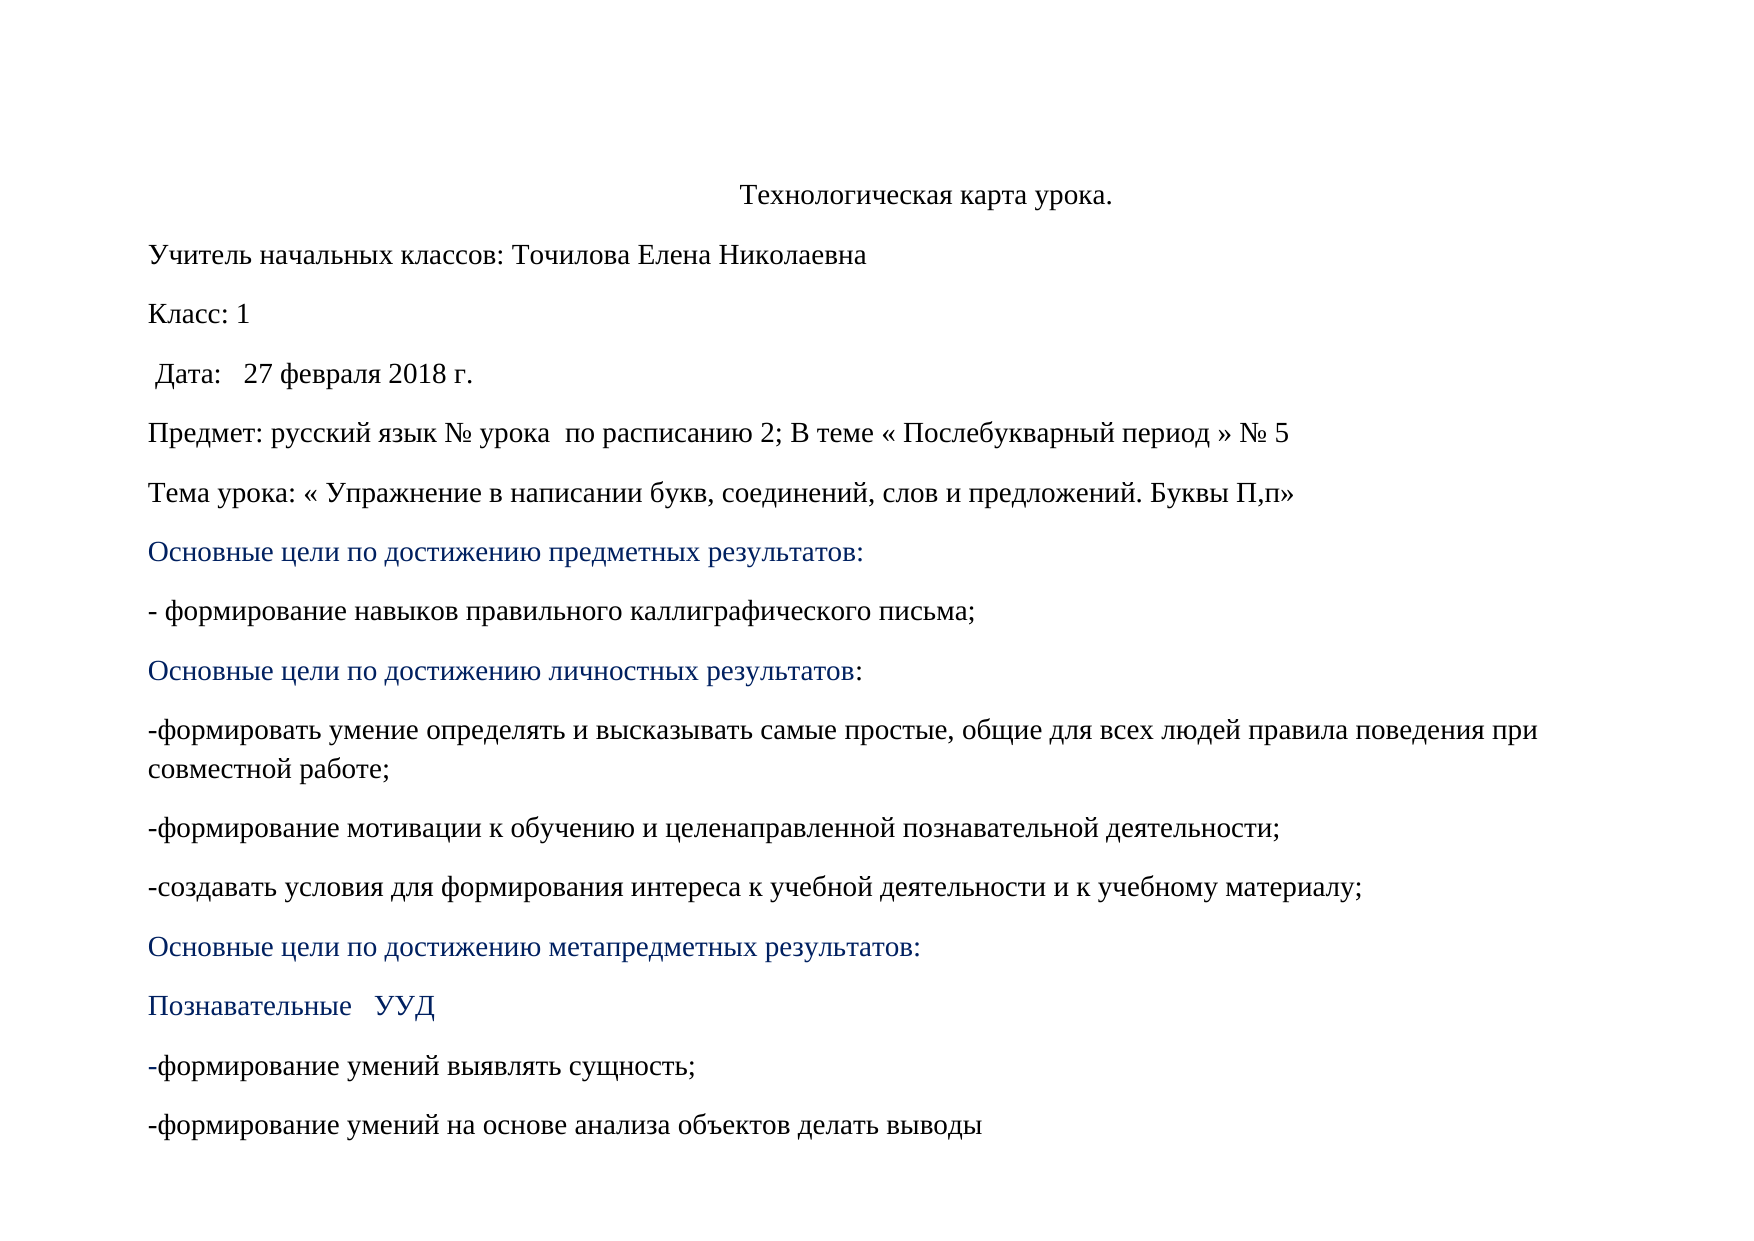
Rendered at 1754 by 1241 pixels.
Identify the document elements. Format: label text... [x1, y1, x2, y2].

text Познавательные УУД [148, 988, 1636, 1022]
text Класс: 1 [148, 297, 1636, 330]
text -формирование мотивации к обучению и целенаправленной познавательной деятельности; [148, 810, 1636, 844]
text Основные цели по достижению личностных результатов: [148, 653, 1636, 686]
text Учитель начальных классов: Точилова Елена Николаевна [148, 237, 1636, 271]
text Тема урока: « Упражнение в написании букв, соединений, слов и предложений. Буквы П,п» [148, 475, 1636, 508]
text Предмет: русский язык № урока по расписанию 2; В теме « Послебукварный период » № 5 [148, 415, 1636, 449]
text Основные цели по достижению метапредметных результатов: [148, 929, 1636, 962]
text -создавать условия для формирования интереса к учебной деятельности и к учебному материалу; [148, 869, 1636, 903]
text Технологическая карта урока. [148, 177, 1636, 211]
text -формировать умение определять и высказывать самые простые, общие для всех людей правила поведения при совместной работе; [148, 712, 1636, 784]
text Основные цели по достижению предметных результатов: [148, 534, 1636, 568]
text Дата: 27 февраля 2018 г. [148, 356, 1636, 389]
text - формирование навыков правильного каллиграфического письма; [148, 593, 1636, 627]
text -формирование умений выявлять сущность; [148, 1048, 1636, 1081]
text -формирование умений на основе анализа объектов делать выводы [148, 1107, 1636, 1141]
